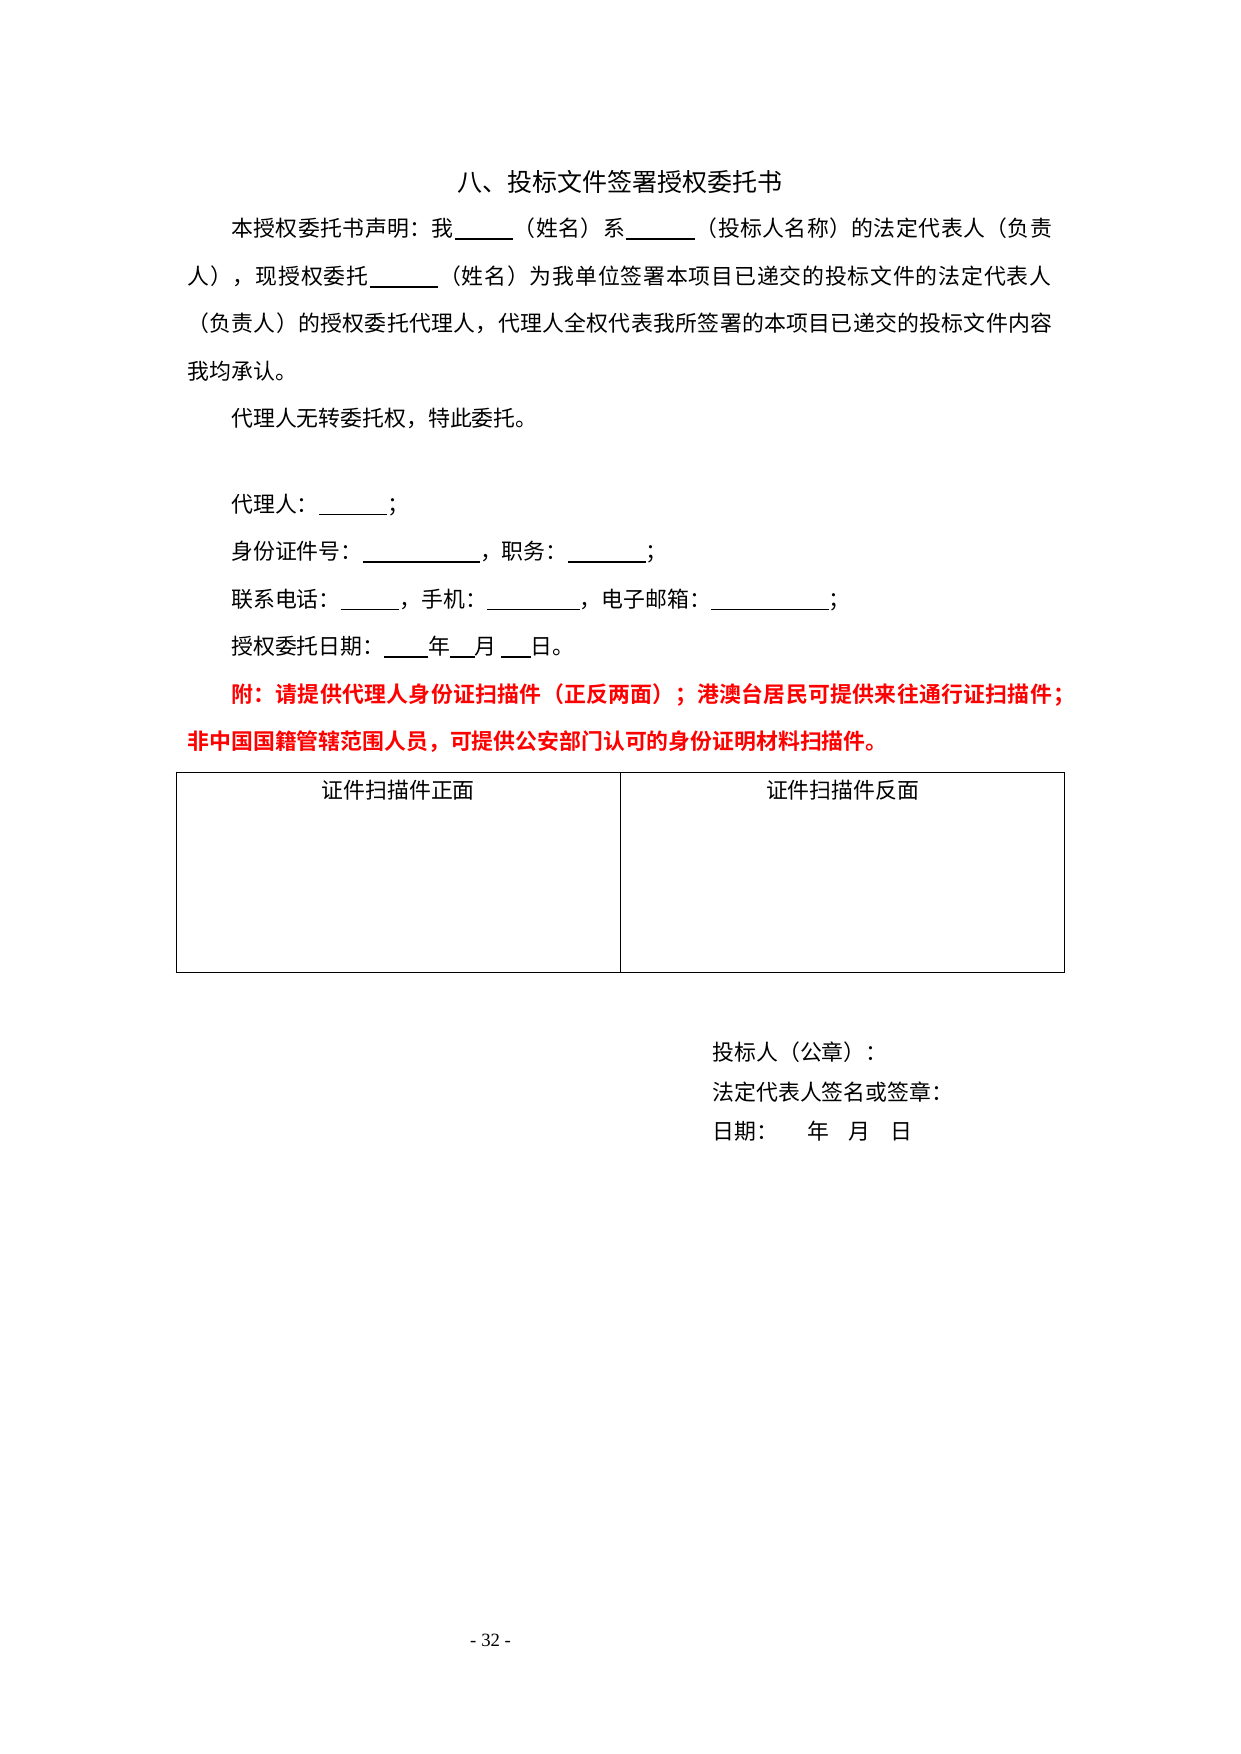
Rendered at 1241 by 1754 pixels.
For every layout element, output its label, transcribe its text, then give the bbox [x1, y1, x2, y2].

text 法定代表人签名或签章： [187, 1075, 1053, 1106]
text 本授权委托书声明：我 （姓名）系 （投标人名称）的法定代表人（负责人），现授权委托 （姓名）为我单位签署本项目已递交的投标文件的法定代表人（负责人）的授权委托代理人，代理人全权代表我所签署的本项目已递交的投标文件内容我均承认。 [187, 211, 1053, 385]
text 投标人（公章）： [187, 1035, 1053, 1067]
text 授权委托日期： 年 月 日。 [187, 629, 1053, 661]
text 日期： 年 月 日 [187, 1114, 1053, 1146]
table_header 证件扫描件正面 [177, 773, 620, 972]
text 身份证件号： ，职务： ； [187, 534, 1053, 566]
text 代理人： ； [187, 487, 1053, 518]
text 联系电话： ，手机： ，电子邮箱： ； [187, 582, 1053, 613]
table_header 证件扫描件反面 [621, 773, 1064, 972]
subtitle 八、投标文件签署授权委托书 [187, 162, 1053, 199]
text 附：请提供代理人身份证扫描件（正反两面）；港澳台居民可提供来往通行证扫描件；非中国国籍管辖范围人员，可提供公安部门认可的身份证明材料扫描件。 [187, 677, 1053, 756]
text 代理人无转委托权，特此委托。 [187, 401, 1053, 433]
